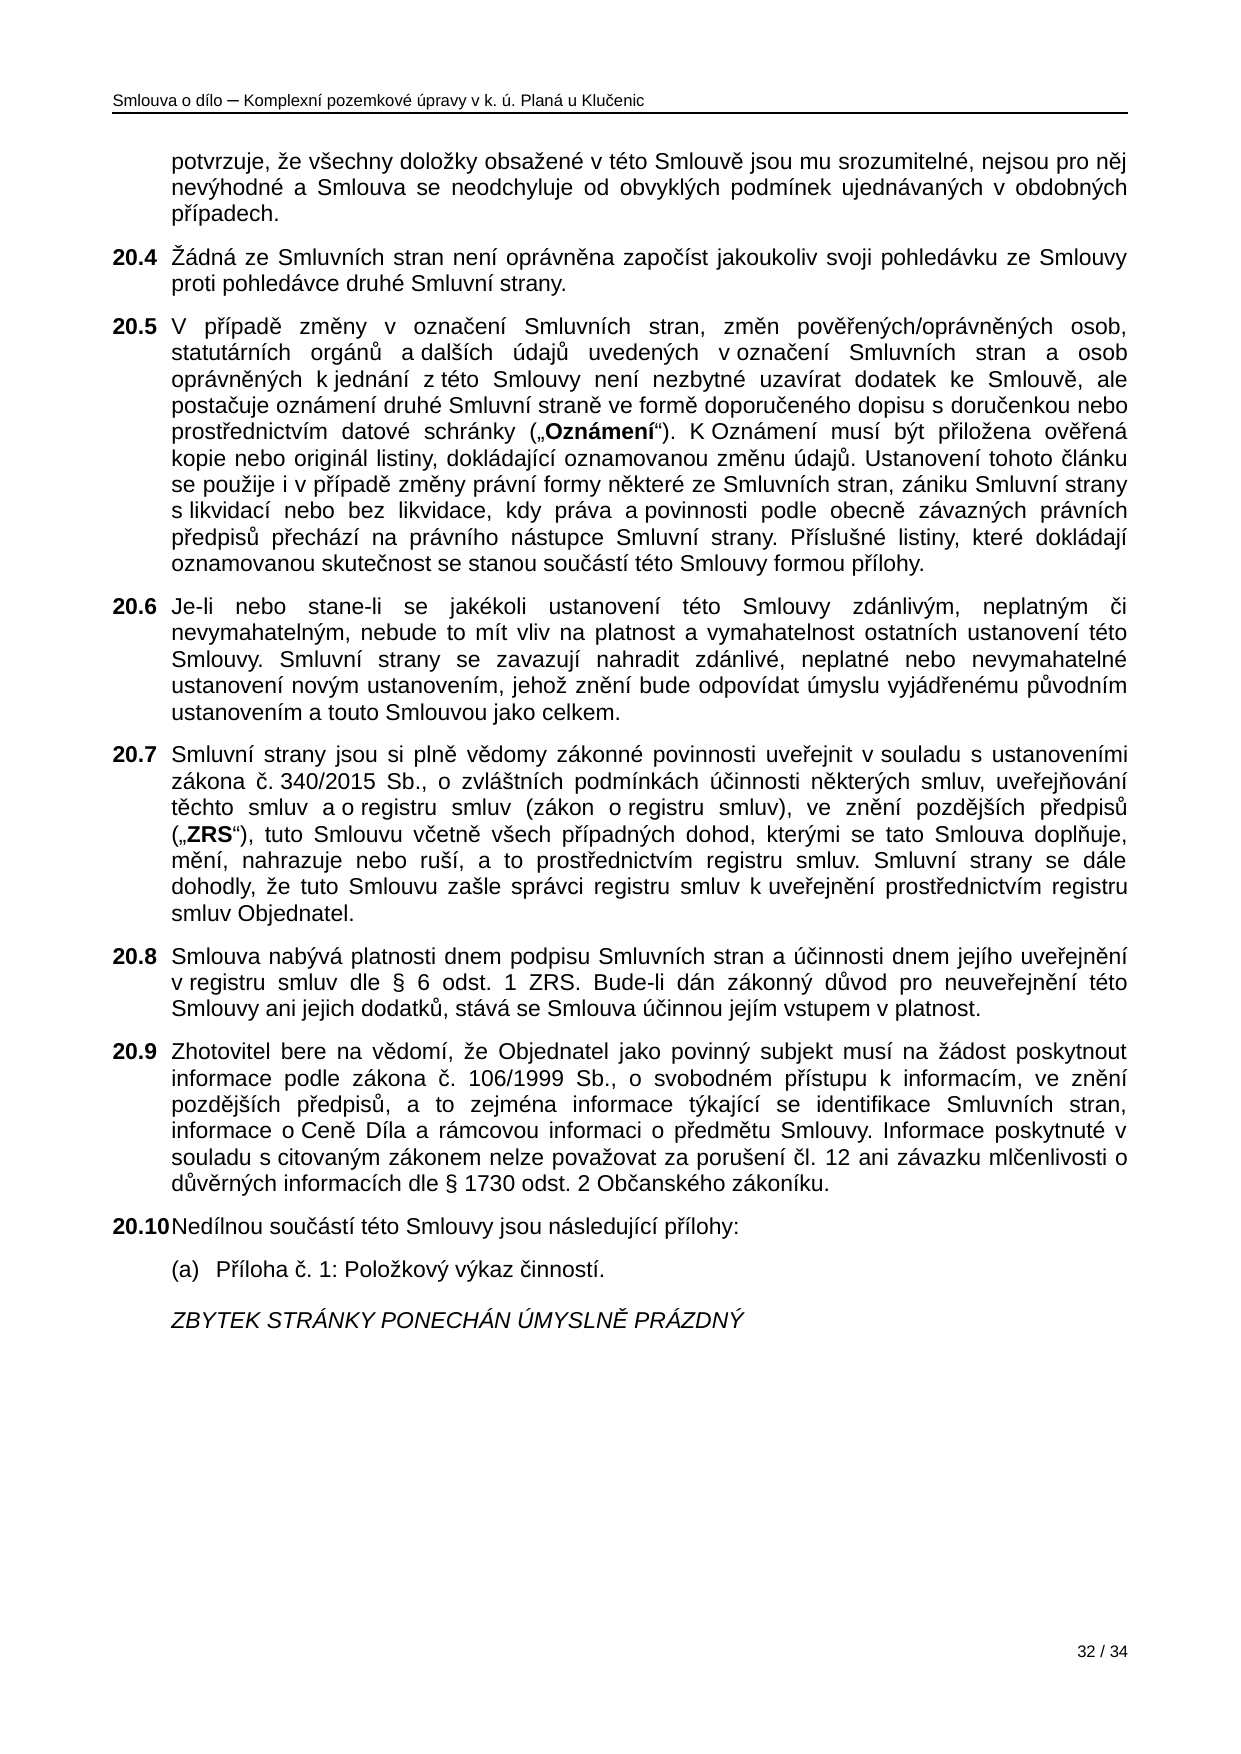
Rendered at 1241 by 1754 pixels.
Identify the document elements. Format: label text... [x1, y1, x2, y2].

list Příloha č. 1: Položkový výkaz činností. [171, 1256, 1128, 1282]
text Smlouva nabývá platnosti dnem podpisu Smluvních stran a účinnosti dnem jejího uveřejnění v registru smluv dle § 6 odst. 1 ZRS. Bude-li dán zákonný důvod pro neuveřejnění této Smlouvy ani jejich dodatků, stává se Smlouva účinnou jejím vstupem v platnost. [112, 943, 1128, 1022]
list ZBYTEK STRÁNKY PONECHÁN ÚMYSLNĚ PRÁZDNÝ [171, 1307, 1128, 1334]
text Zhotovitel bere na vědomí, že Objednatel jako povinný subjekt musí na žádost poskytnout informace podle zákona č. 106/1999 Sb., o svobodném přístupu k informacím, ve znění pozdějších předpisů, a to zejména informace týkající se identifikace Smluvních stran, informace o Ceně Díla a rámcovou informaci o předmětu Smlouvy. Informace poskytnuté v souladu s citovaným zákonem nelze považovat za porušení čl. 12 ani závazku mlčenlivosti o důvěrných informacích dle § 1730 odst. 2 Občanského zákoníku. [112, 1038, 1128, 1196]
text Je-li nebo stane-li se jakékoli ustanovení této Smlouvy zdánlivým, neplatným či nevymahatelným, nebude to mít vliv na platnost a vymahatelnost ostatních ustanovení této Smlouvy. Smluvní strany se zavazují nahradit zdánlivé, neplatné nebo nevymahatelné ustanovení novým ustanovením, jehož znění bude odpovídat úmyslu vyjádřenému původním ustanovením a touto Smlouvou jako celkem. [112, 593, 1128, 725]
text Žádná ze Smluvních stran není oprávněna započíst jakoukoliv svoji pohledávku ze Smlouvy proti pohledávce druhé Smluvní strany. [112, 243, 1128, 296]
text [112, 148, 1128, 227]
text Smluvní strany jsou si plně vědomy zákonné povinnosti uveřejnit v souladu s ustanoveními zákona č. 340/2015 Sb., o zvláštních podmínkách účinnosti některých smluv, uveřejňování těchto smluv a o registru smluv (zákon o registru smluv), ve znění pozdějších předpisů („ZRS“), tuto Smlouvu včetně všech případných dohod, kterými se tato Smlouva doplňuje, mění, nahrazuje nebo ruší, a to prostřednictvím registru smluv. Smluvní strany se dále dohodly, že tuto Smlouvu zašle správci registru smluv k uveřejnění prostřednictvím registru smluv Objednatel. [112, 741, 1128, 926]
text V případě změny v označení Smluvních stran, změn pověřených/oprávněných osob, statutárních orgánů a dalších údajů uvedených v označení Smluvních stran a osob oprávněných k jednání z této Smlouvy není nezbytné uzavírat dodatek ke Smlouvě, ale postačuje oznámení druhé Smluvní straně ve formě doporučeného dopisu s doručenkou nebo prostřednictvím datové schránky („Oznámení“). K Oznámení musí být přiložena ověřená kopie nebo originál listiny, dokládající oznamovanou změnu údajů. Ustanovení tohoto článku se použije i v případě změny právní formy některé ze Smluvních stran, zániku Smluvní strany s likvidací nebo bez likvidace, kdy práva a povinnosti podle obecně závazných právních předpisů přechází na právního nástupce Smluvní strany. Příslušné listiny, které dokládají oznamovanou skutečnost se stanou součástí této Smlouvy formou přílohy. [112, 313, 1128, 576]
text Nedílnou součástí této Smlouvy jsou následující přílohy: [112, 1213, 1128, 1239]
